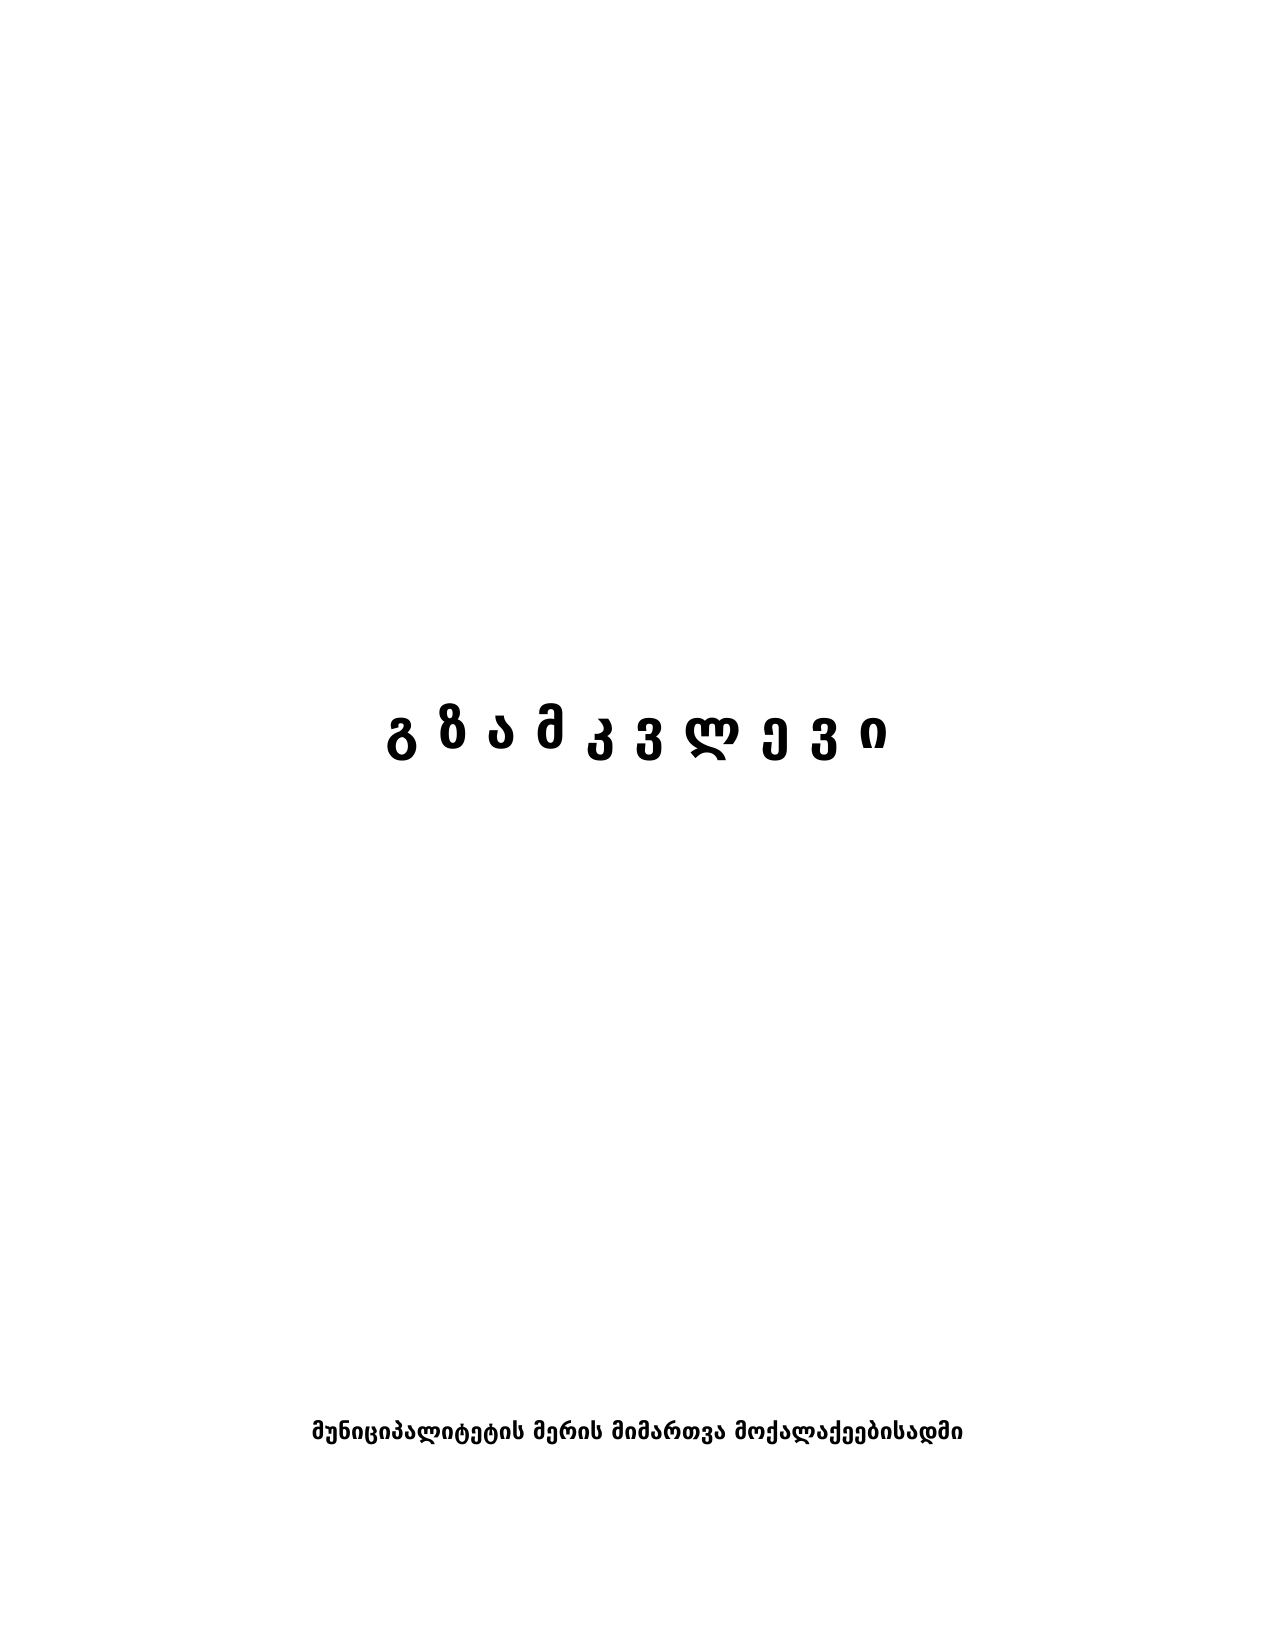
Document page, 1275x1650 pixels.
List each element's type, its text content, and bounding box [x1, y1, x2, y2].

text მუნიციპალიტეტის მერის მიმართვა მოქალაქეებისადმი [150, 1418, 1125, 1445]
text გ ზ ა მ კ ვ ლ ე ვ ი [150, 698, 1125, 761]
